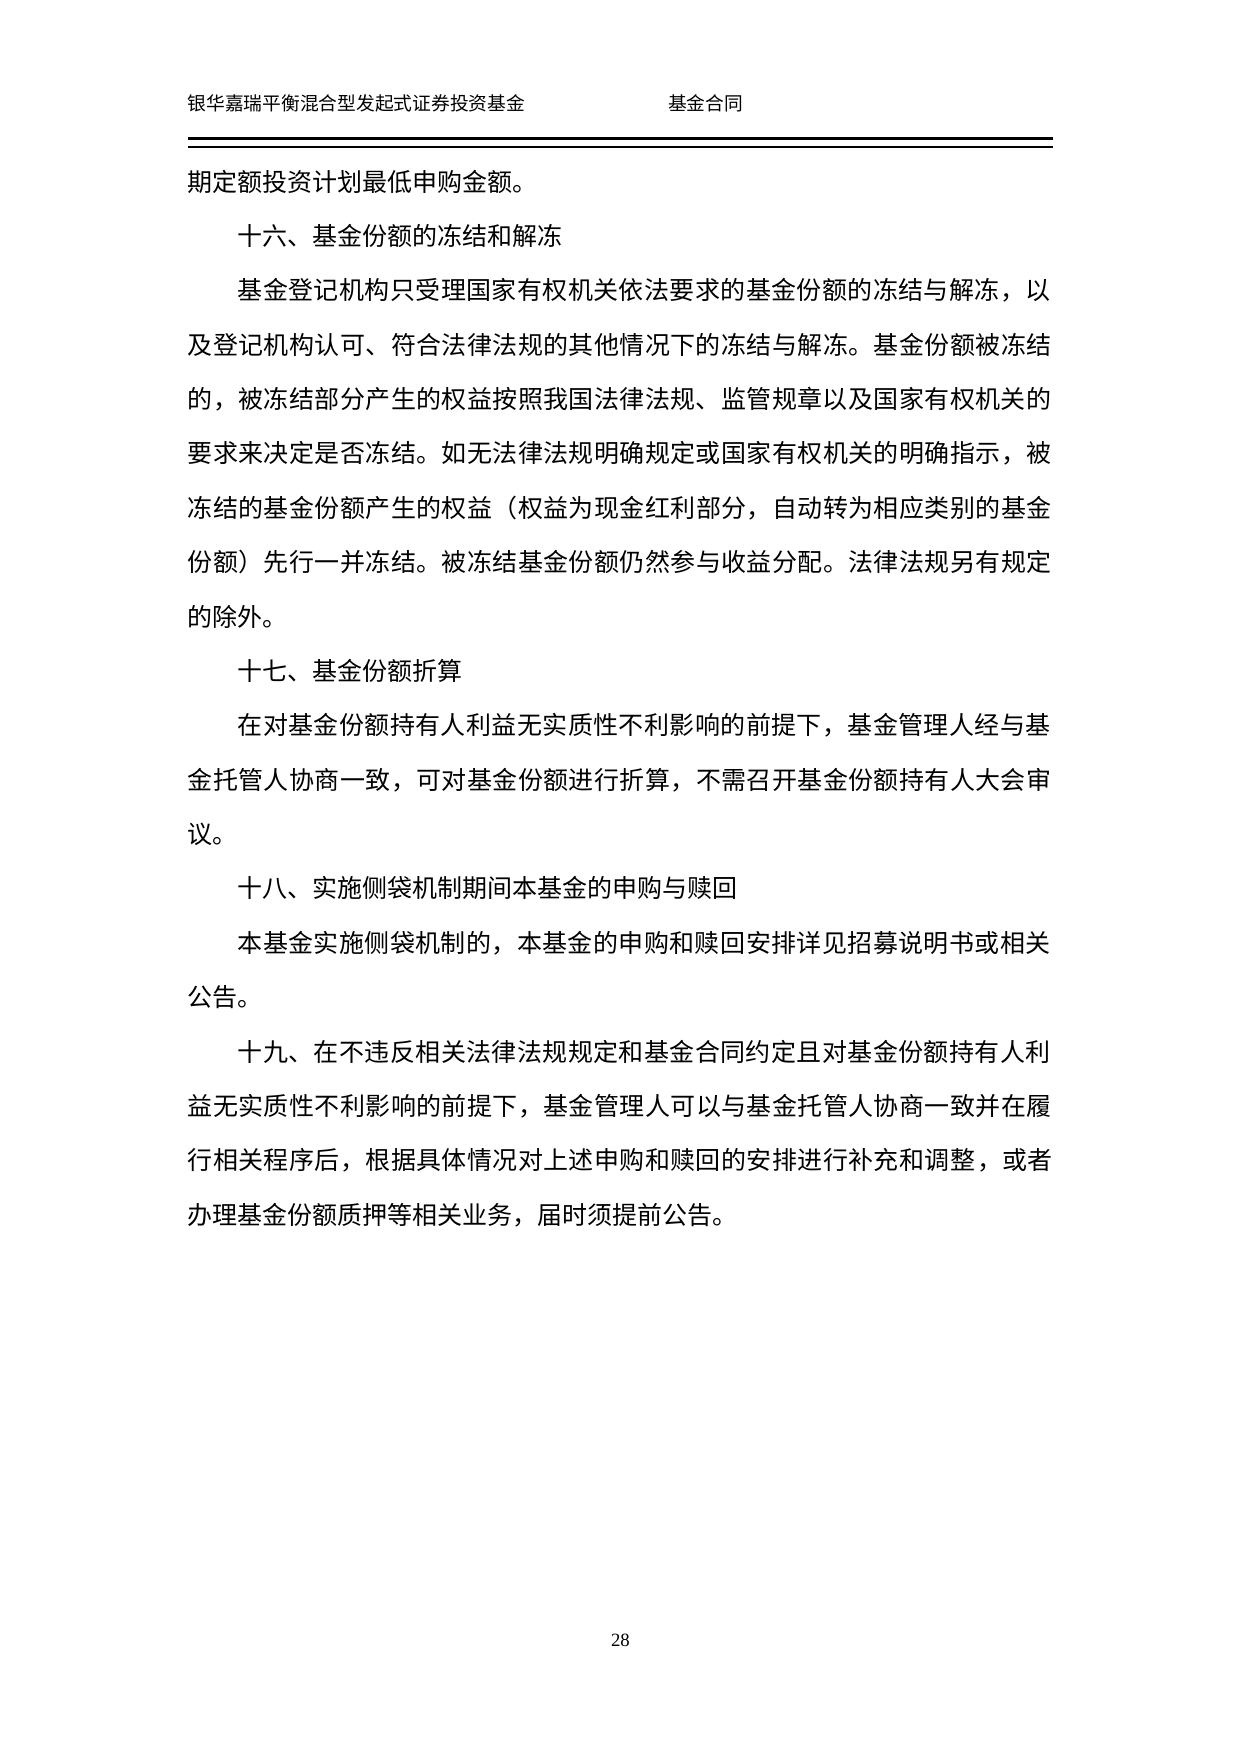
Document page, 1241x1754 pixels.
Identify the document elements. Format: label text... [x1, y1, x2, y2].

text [187, 162, 1053, 198]
text 十九、在不违反相关法律法规规定和基金合同约定且对基金份额持有人利益无实质性不利影响的前提下，基金管理人可以与基金托管人协商一致并在履行相关程序后，根据具体情况对上述申购和赎回的安排进行补充和调整，或者办理基金份额质押等相关业务，届时须提前公告。 [187, 1032, 1053, 1231]
text 在对基金份额持有人利益无实质性不利影响的前提下，基金管理人经与基金托管人协商一致，可对基金份额进行折算，不需召开基金份额持有人大会审议。 [187, 706, 1053, 851]
text 十八、实施侧袋机制期间本基金的申购与赎回 [187, 869, 1053, 905]
text 十六、基金份额的冻结和解冻 [187, 216, 1053, 253]
text 基金登记机构只受理国家有权机关依法要求的基金份额的冻结与解冻，以及登记机构认可、符合法律法规的其他情况下的冻结与解冻。基金份额被冻结的，被冻结部分产生的权益按照我国法律法规、监管规章以及国家有权机关的要求来决定是否冻结。如无法律法规明确规定或国家有权机关的明确指示，被冻结的基金份额产生的权益（权益为现金红利部分，自动转为相应类别的基金份额）先行一并冻结。被冻结基金份额仍然参与收益分配。法律法规另有规定的除外。 [187, 271, 1053, 633]
text 本基金实施侧袋机制的，本基金的申购和赎回安排详见招募说明书或相关公告。 [187, 923, 1053, 1014]
text 十七、基金份额折算 [187, 651, 1053, 688]
